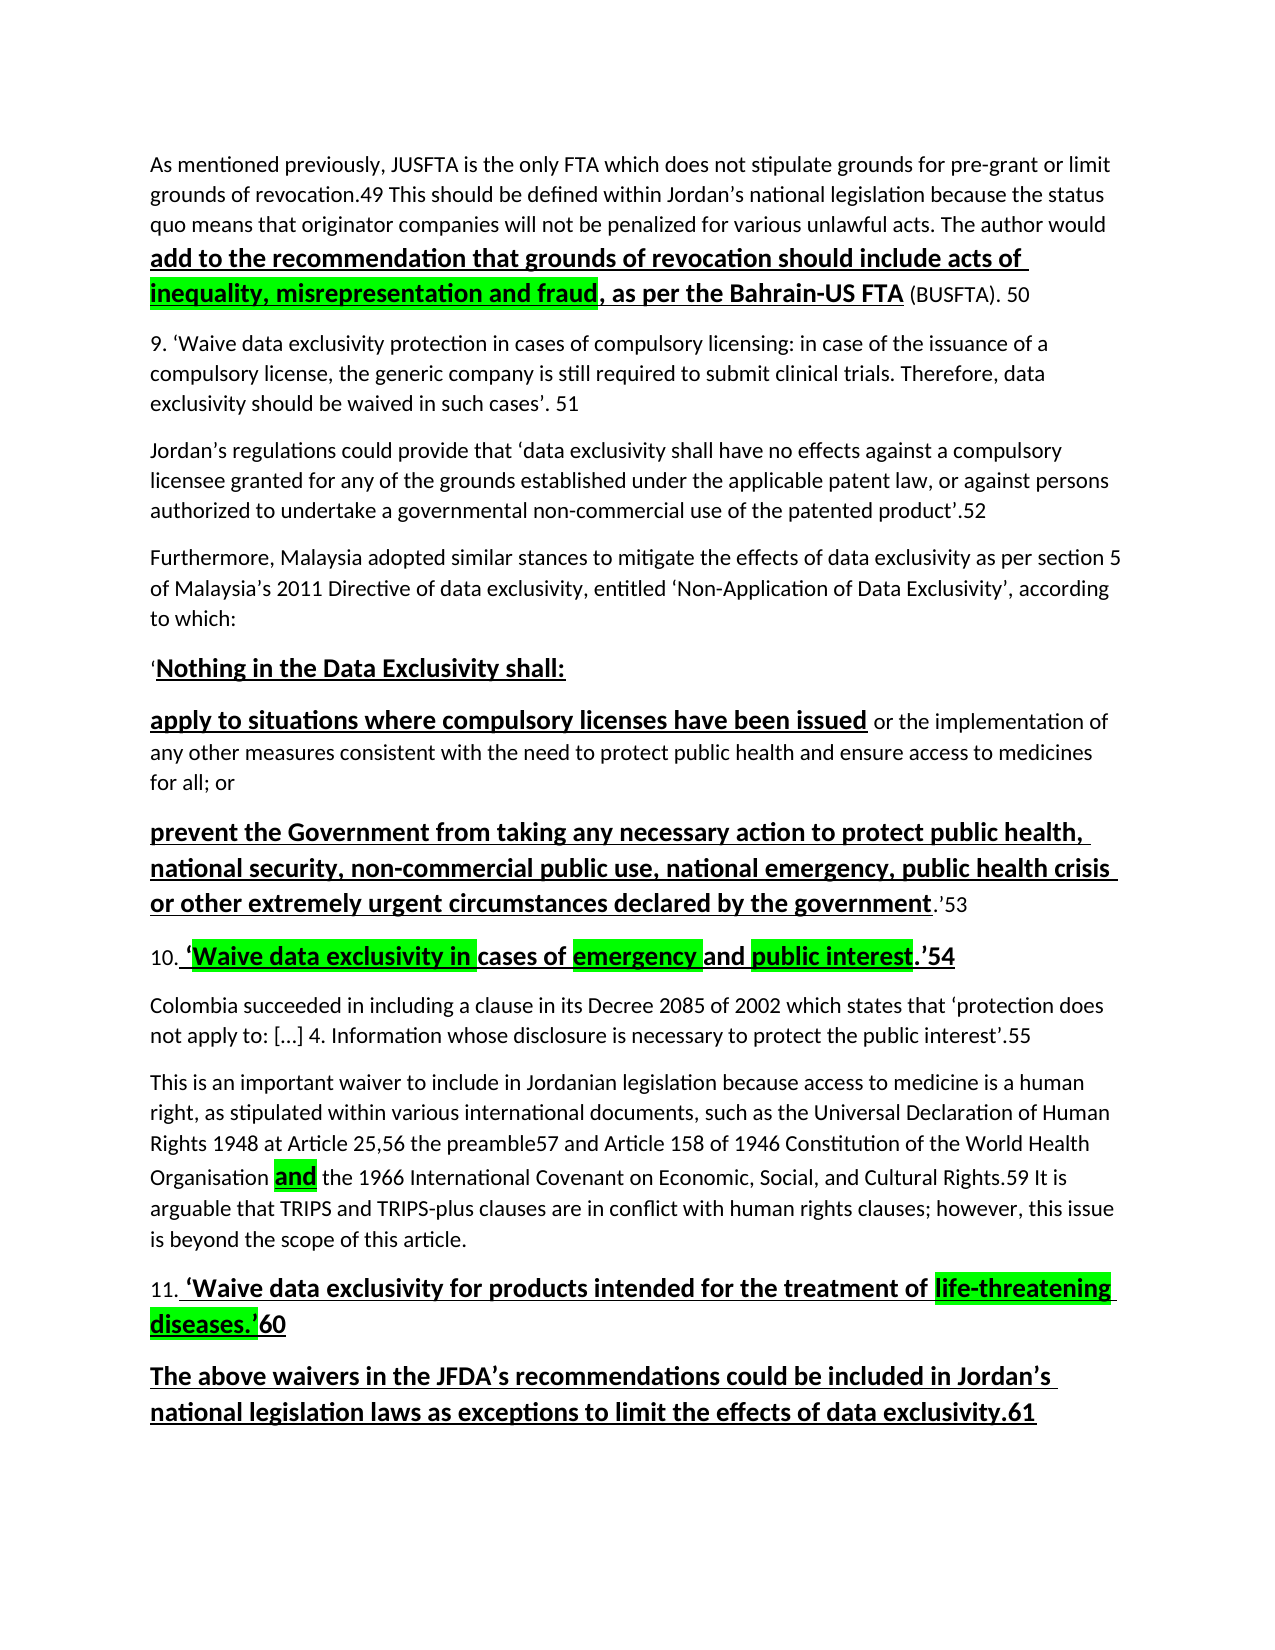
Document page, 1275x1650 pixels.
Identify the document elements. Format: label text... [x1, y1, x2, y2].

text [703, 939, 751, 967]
text 11. ‘Waive data exclusivity for products intended for the treatment of life-threatening diseases.’60 [150, 1272, 1125, 1340]
text As mentioned previously, JUSFTA is the only FTA which does not stipulate grounds for pre-grant or limit grounds of revocation.49 This should be defined within Jordan’s national legislation because the status quo means that originator companies will not be penalized for various unlawful acts. The author would add to the recommendation that grounds of revocation should include acts of inequality, misrepresentation and fraud, as per the Bahrain-US FTA (BUSFTA). 50 [150, 150, 1125, 310]
text The above waivers in the JFDA’s recommendations could be included in Jordan’s national legislation laws as exceptions to limit the effects of data exclusivity.61 [150, 1359, 1125, 1428]
text apply to situations where compulsory licenses have been issued or the implementation of any other measures consistent with the need to protect public health and ensure access to medicines for all; or [150, 703, 1125, 797]
text ‘Nothing in the Data Exclusivity shall: [150, 651, 1125, 684]
text Jordan’s regulations could provide that ‘data exclusivity shall have no effects against a compulsory licensee granted for any of the grounds established under the applicable patent law, or against persons authorized to undertake a governmental non-commercial use of the patented product’.52 [150, 436, 1125, 525]
text Colombia succeeded in including a clause in its Decree 2085 of 2002 which states that ‘protection does not apply to: […] 4. Information whose disclosure is necessary to protect the public interest’.55 [150, 991, 1125, 1049]
text This is an important waiver to include in Jordanian legislation because access to medicine is a human right, as stipulated within various international documents, such as the Universal Declaration of Human Rights 1948 at Article 25,56 the preamble57 and Article 158 of 1946 Constitution of the World Health Organisation and the 1966 International Covenant on Economic, Social, and Cultural Rights.59 It is arguable that TRIPS and TRIPS-plus clauses are in conflict with human rights clauses; however, this issue is beyond the scope of this article. [150, 1068, 1125, 1253]
text prevent the Government from taking any necessary action to protect public health, national security, non-commercial public use, national emergency, public health crisis or other extremely urgent circumstances declared by the government.’53 [150, 815, 1125, 920]
text 9. ‘Waive data exclusivity protection in cases of compulsory licensing: in case of the issuance of a compulsory license, the generic company is still required to submit clinical trials. Therefore, data exclusivity should be waived in such cases’. 51 [150, 329, 1125, 417]
text Furthermore, Malaysia adopted similar stances to mitigate the effects of data exclusivity as per section 5 of Malaysia’s 2011 Directive of data exclusivity, entitled ‘Non-Application of Data Exclusivity’, according to which: [150, 543, 1125, 632]
text 10. ‘Waive data exclusivity in cases of emergency and public interest.’54 [913, 939, 1125, 972]
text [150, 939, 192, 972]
